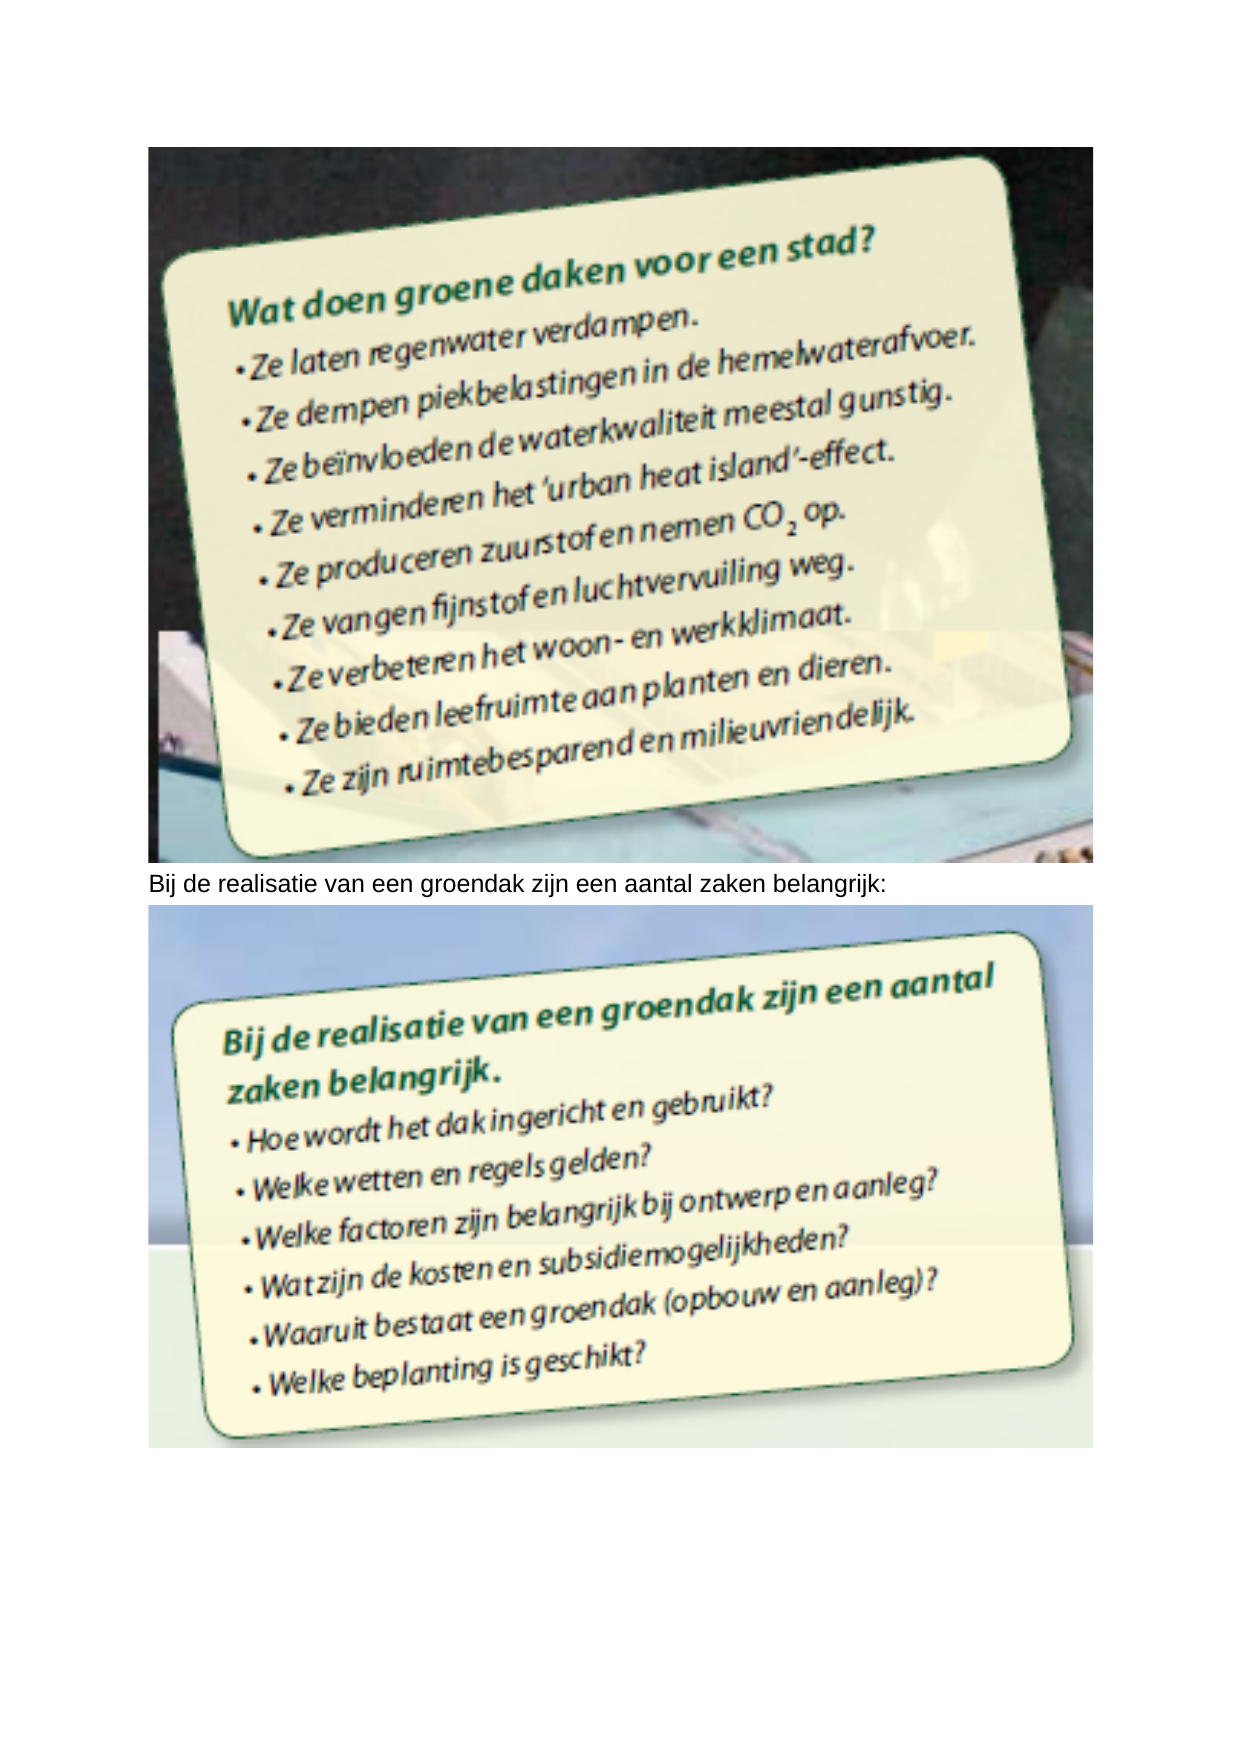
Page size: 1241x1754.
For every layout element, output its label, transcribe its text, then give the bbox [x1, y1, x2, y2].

picture [148, 905, 1094, 1448]
picture [148, 147, 1094, 863]
text Bij de realisatie van een groendak zijn een aantal zaken belangrijk: [148, 869, 1093, 898]
